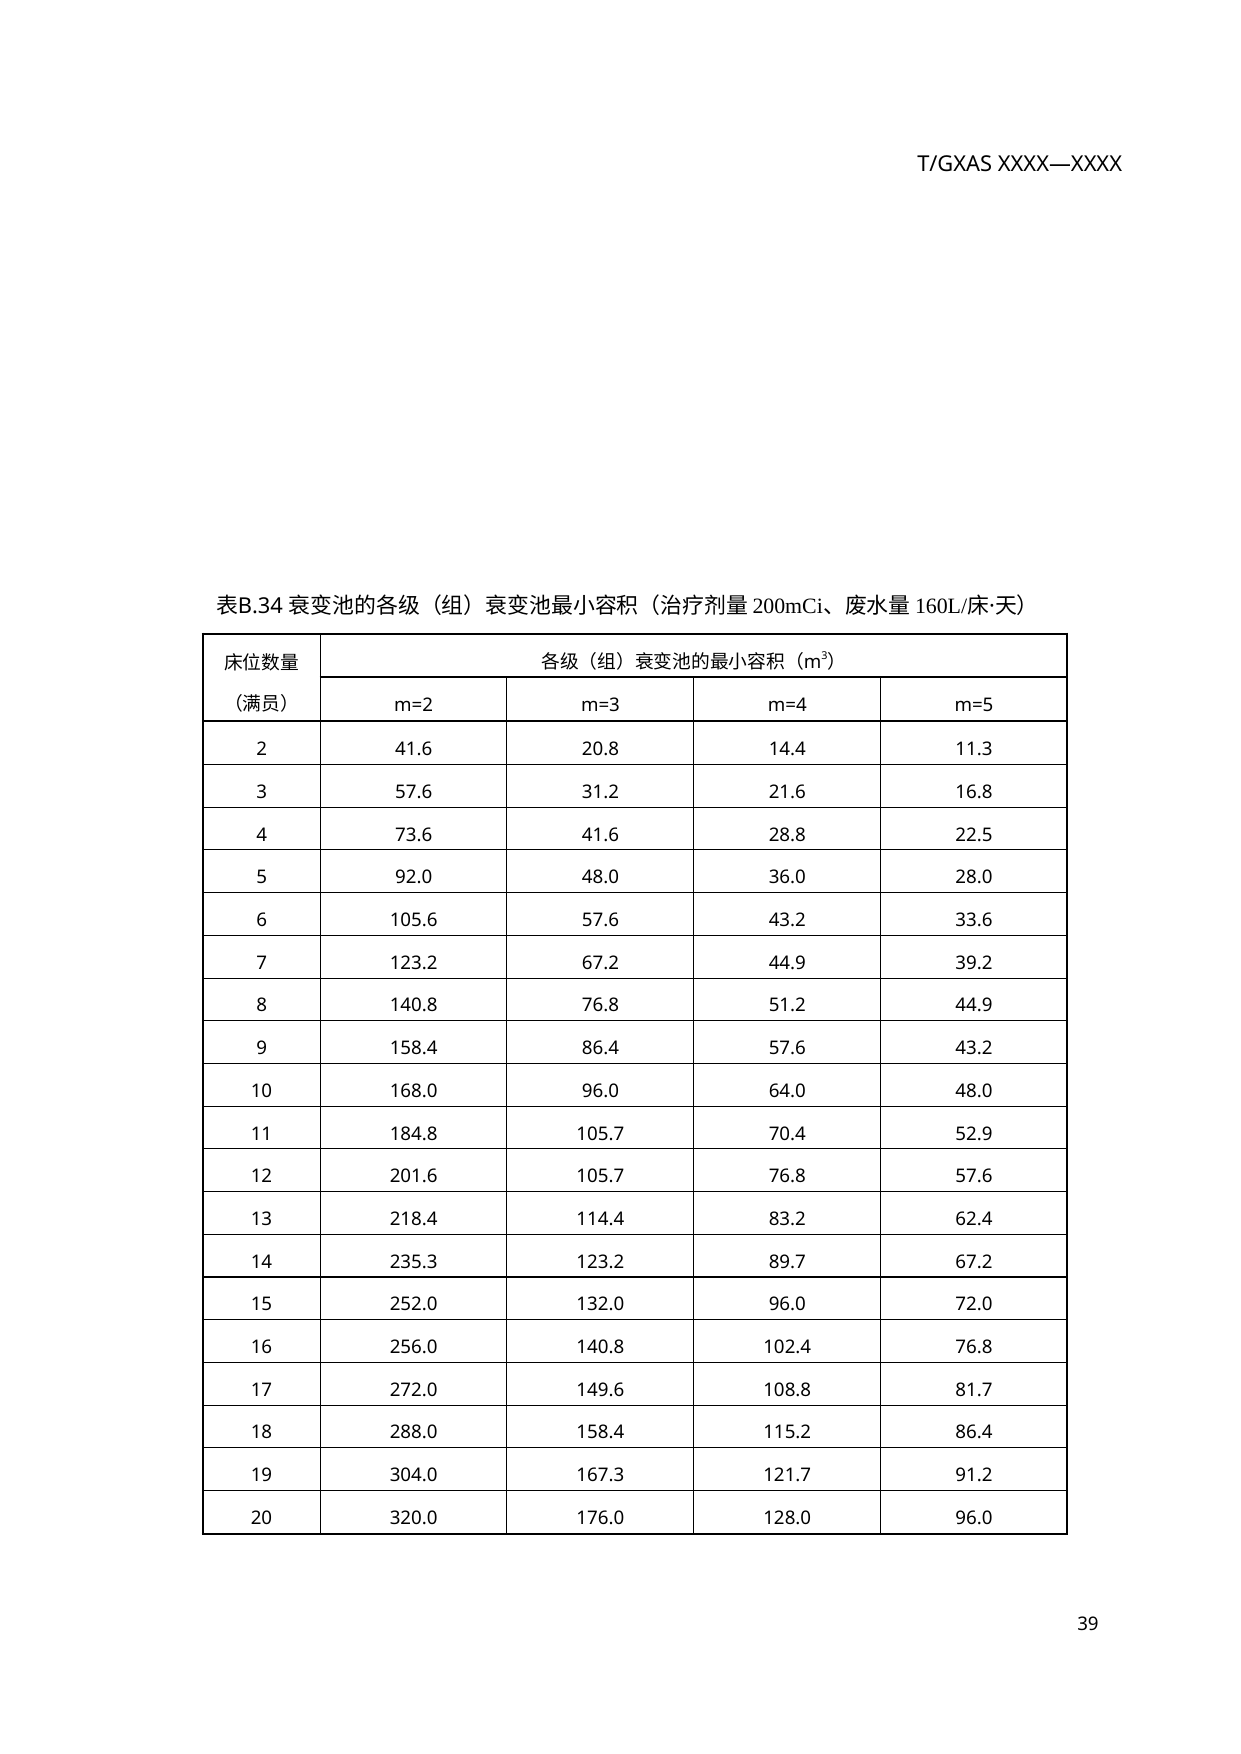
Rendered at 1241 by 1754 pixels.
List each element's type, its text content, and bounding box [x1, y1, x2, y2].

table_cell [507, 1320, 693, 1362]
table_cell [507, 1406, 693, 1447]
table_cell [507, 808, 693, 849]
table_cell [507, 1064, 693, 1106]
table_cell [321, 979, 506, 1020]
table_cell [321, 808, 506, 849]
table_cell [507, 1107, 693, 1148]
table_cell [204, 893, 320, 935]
text 衰变池的各级（组）衰变池最小容积（治疗剂量200mCi、废水量160L/床·天） [148, 588, 1122, 620]
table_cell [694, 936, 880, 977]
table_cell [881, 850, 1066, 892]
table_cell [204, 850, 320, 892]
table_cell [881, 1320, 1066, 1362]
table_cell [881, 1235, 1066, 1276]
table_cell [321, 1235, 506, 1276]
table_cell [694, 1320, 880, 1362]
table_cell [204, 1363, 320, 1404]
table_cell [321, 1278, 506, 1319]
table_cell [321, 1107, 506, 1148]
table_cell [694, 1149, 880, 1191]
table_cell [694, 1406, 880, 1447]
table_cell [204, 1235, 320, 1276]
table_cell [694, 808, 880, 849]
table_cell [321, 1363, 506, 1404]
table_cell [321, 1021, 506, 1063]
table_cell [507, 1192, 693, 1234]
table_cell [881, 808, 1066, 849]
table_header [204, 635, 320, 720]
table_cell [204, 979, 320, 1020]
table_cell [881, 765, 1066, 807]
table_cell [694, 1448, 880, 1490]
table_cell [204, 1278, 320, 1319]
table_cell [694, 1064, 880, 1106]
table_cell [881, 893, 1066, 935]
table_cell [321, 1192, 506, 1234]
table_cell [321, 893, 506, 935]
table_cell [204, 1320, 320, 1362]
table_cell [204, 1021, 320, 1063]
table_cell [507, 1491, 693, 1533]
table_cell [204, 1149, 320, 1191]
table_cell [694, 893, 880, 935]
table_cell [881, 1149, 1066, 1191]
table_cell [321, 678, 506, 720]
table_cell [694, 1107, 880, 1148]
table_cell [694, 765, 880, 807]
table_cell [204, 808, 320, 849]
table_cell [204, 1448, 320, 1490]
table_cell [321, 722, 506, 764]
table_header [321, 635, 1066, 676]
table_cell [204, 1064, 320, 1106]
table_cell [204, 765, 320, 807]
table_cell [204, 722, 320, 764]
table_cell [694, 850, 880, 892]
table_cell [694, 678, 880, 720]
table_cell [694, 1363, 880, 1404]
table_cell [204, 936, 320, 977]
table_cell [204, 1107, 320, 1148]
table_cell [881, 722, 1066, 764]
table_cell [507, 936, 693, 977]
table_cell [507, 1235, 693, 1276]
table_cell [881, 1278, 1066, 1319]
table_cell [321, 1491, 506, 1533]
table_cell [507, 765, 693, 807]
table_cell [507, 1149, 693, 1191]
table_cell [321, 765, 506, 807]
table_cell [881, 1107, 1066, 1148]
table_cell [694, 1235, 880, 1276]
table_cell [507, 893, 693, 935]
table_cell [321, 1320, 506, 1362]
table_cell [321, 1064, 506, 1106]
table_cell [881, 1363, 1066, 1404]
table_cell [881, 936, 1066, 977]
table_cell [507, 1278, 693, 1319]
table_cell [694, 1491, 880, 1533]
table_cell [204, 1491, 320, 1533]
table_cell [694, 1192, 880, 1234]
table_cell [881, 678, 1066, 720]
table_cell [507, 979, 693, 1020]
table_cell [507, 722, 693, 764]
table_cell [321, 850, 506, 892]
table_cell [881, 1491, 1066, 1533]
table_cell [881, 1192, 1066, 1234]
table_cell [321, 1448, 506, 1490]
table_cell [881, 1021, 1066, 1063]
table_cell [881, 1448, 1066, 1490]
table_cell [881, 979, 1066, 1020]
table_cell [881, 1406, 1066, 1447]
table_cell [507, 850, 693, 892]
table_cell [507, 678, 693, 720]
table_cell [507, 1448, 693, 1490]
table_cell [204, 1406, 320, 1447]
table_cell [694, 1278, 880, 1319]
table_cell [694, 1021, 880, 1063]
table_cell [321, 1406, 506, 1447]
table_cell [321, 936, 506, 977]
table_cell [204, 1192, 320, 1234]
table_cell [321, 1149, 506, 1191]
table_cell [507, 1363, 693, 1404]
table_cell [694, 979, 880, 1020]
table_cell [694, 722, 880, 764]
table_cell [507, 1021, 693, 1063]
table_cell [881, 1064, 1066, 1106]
